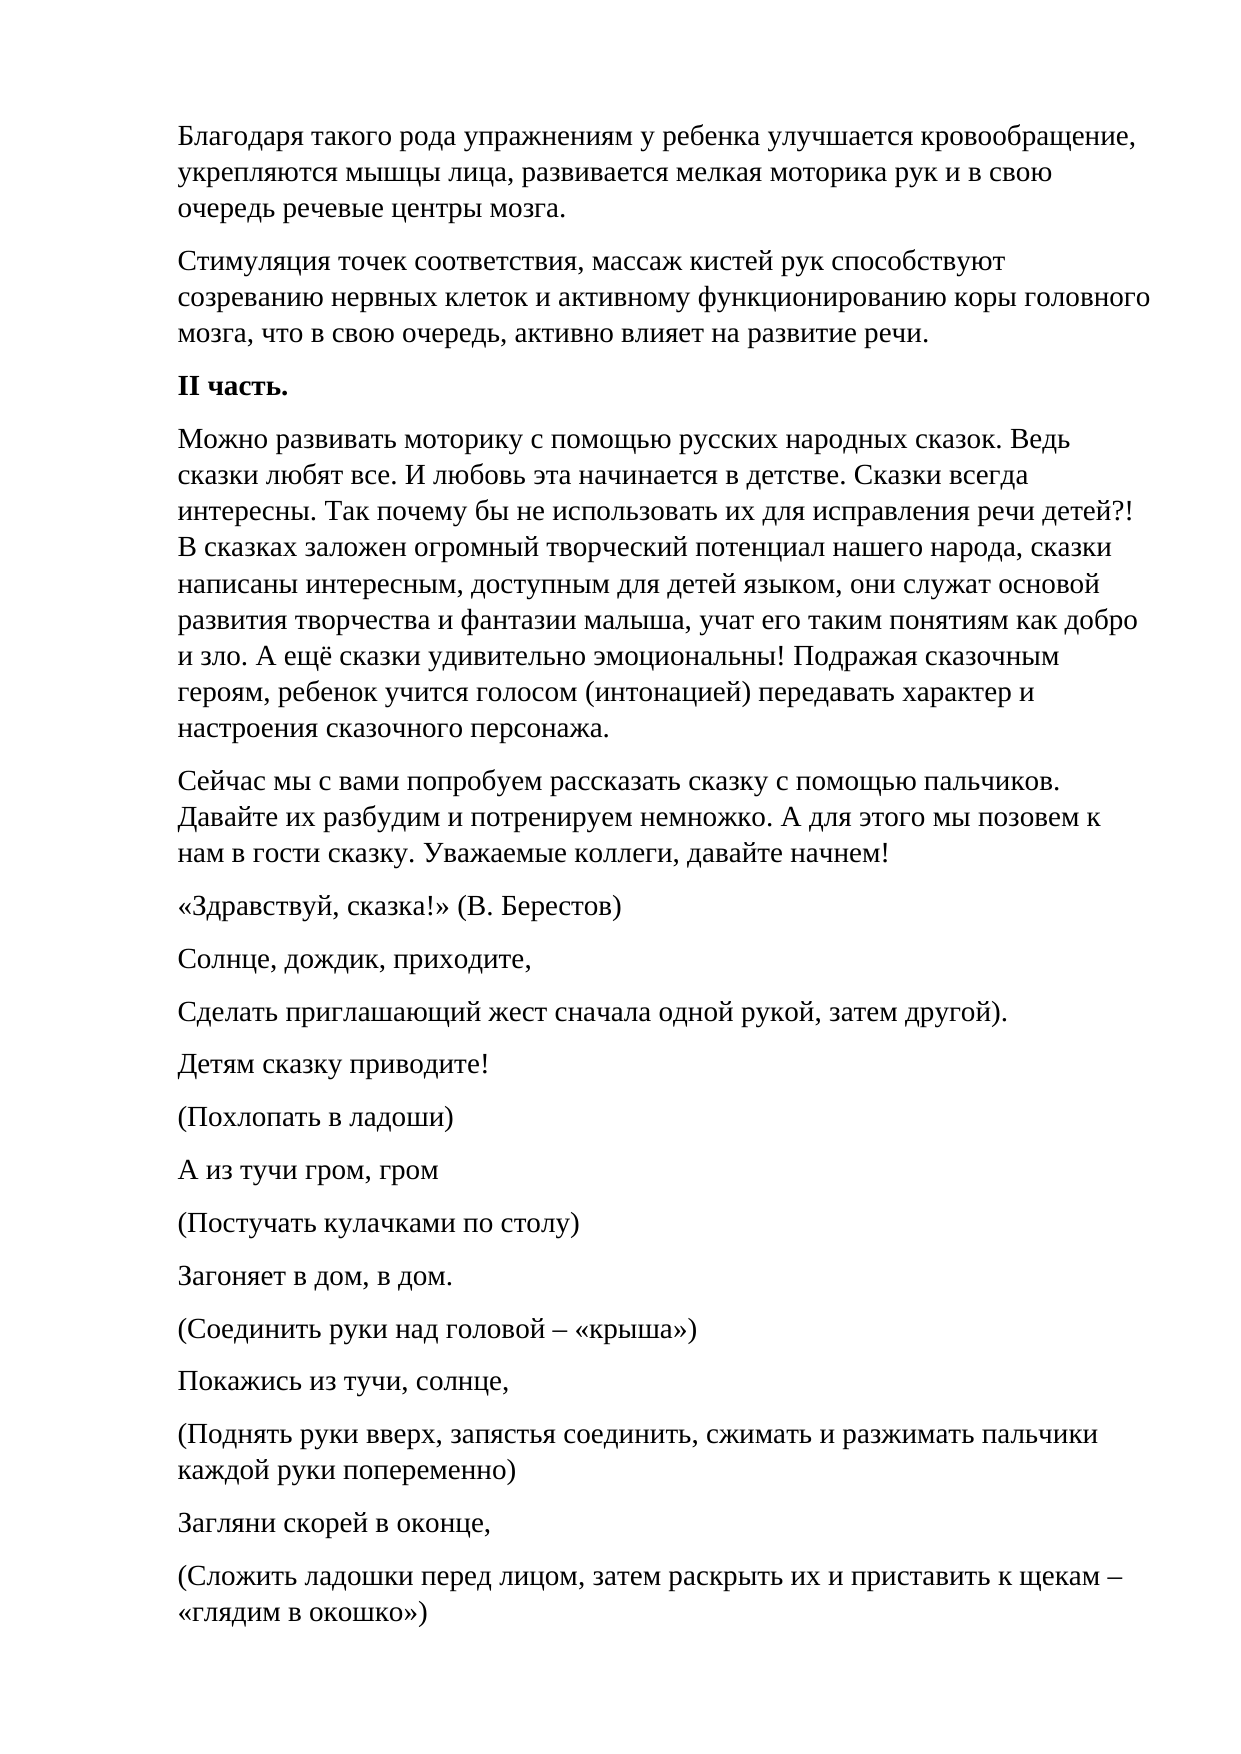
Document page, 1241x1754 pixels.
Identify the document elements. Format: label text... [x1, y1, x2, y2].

text Детям сказку приводите! [177, 1047, 1152, 1080]
text Сейчас мы с вами попробуем рассказать сказку с помощью пальчиков. Давайте их разбудим и потренируем немножко. А для этого мы позовем к нам в гости сказку. Уважаемые коллеги, давайте начнем! [177, 763, 1152, 869]
text Стимуляция точек соответствия, массаж кистей рук способствуют созреванию нервных клеток и активному функционированию коры головного мозга, что в свою очередь, активно влияет на развитие речи. [177, 243, 1152, 349]
text Покажись из тучи, солнце, [177, 1363, 1152, 1397]
text Загляни скорей в оконце, [177, 1505, 1152, 1539]
text (Поднять руки вверх, запястья соединить, сжимать и разжимать пальчики каждой руки попеременно) [177, 1416, 1152, 1486]
text А из тучи гром, гром [177, 1152, 1152, 1186]
text Сделать приглашающий жест сначала одной рукой, затем другой). [177, 994, 1152, 1027]
text «Здравствуй, сказка!» (В. Берестов) [177, 888, 1152, 922]
text (Соединить руки над головой – «крыша») [177, 1311, 1152, 1344]
text Благодаря такого рода упражнениям у ребенка улучшается кровообращение, укрепляются мышцы лица, развивается мелкая моторика рук и в свою очередь речевые центры мозга. [177, 118, 1152, 224]
text Солнце, дождик, приходите, [177, 941, 1152, 974]
text (Сложить ладошки перед лицом, затем раскрыть их и приставить к щекам – «глядим в окошко») [177, 1558, 1152, 1628]
text Загоняет в дом, в дом. [177, 1258, 1152, 1291]
text (Постучать кулачками по столу) [177, 1205, 1152, 1239]
text Можно развивать моторику с помощью русских народных сказок. Ведь сказки любят все. И любовь эта начинается в детстве. Сказки всегда интересны. Так почему бы не использовать их для исправления речи детей?! В сказках заложен огромный творческий потенциал нашего народа, сказки написаны интересным, доступным для детей языком, они служат основой развития творчества и фантазии малыша, учат его таким понятиям как добро и зло. А ещё сказки удивительно эмоциональны! Подражая сказочным героям, ребенок учится голосом (интонацией) передавать характер и настроения сказочного персонажа. [177, 421, 1152, 744]
text (Похлопать в ладоши) [177, 1099, 1152, 1133]
text II часть. [177, 368, 1152, 402]
